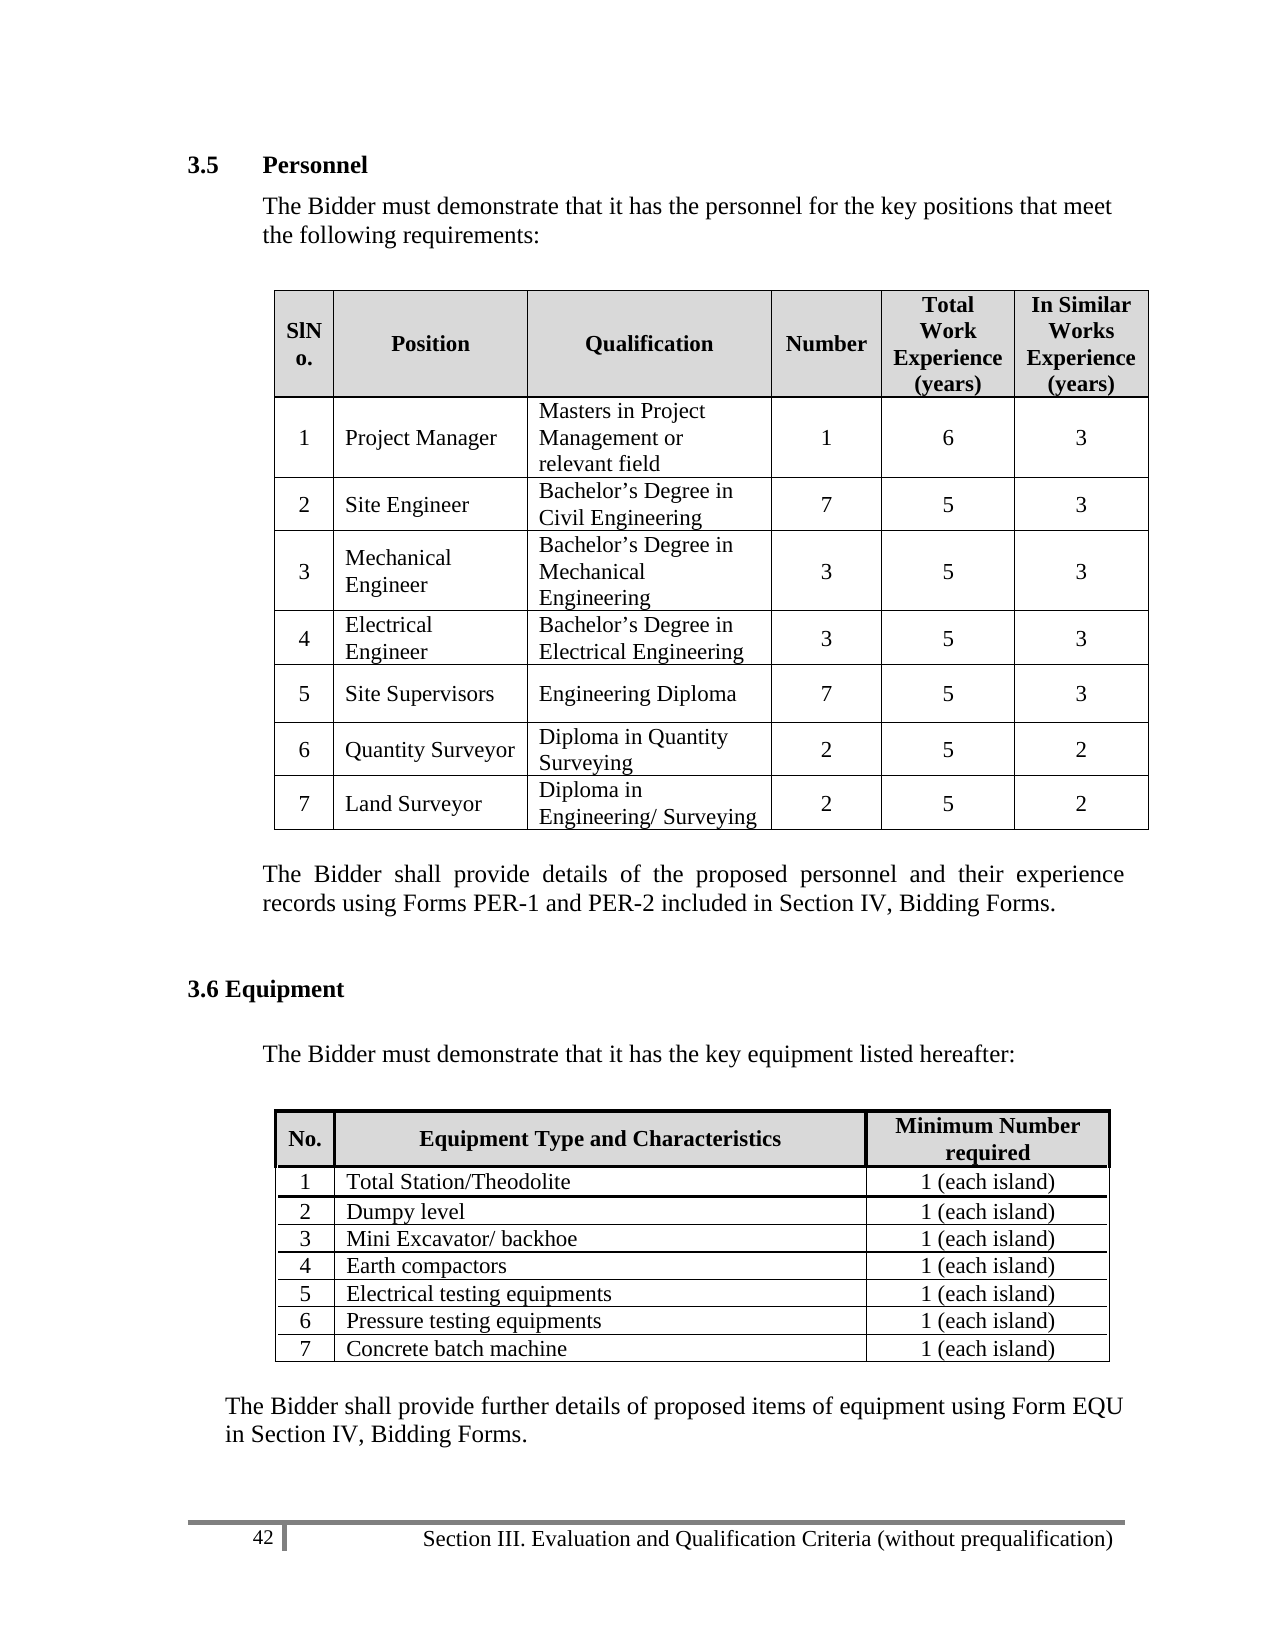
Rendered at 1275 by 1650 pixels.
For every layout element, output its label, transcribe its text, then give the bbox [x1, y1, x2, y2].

table_cell 1 (each island) [867, 1334, 1109, 1361]
table_cell 1 [276, 1165, 334, 1194]
table_cell Electrical Engineer [334, 611, 527, 664]
table_cell 4 [276, 1251, 334, 1279]
table_cell 7 [772, 665, 881, 722]
list 3.6 Equipment [187, 974, 1125, 1003]
table_cell Bachelor’s Degree in Electrical Engineering [528, 611, 771, 664]
table_cell Concrete batch machine [335, 1335, 866, 1361]
table_header No. [277, 1113, 333, 1165]
table_cell 4 [275, 611, 333, 664]
table_cell 5 [882, 478, 1014, 530]
table_cell 2 [275, 478, 333, 530]
table_cell 1 (each island) [867, 1224, 1109, 1251]
table_cell 3 [1015, 398, 1148, 477]
table_cell 5 [276, 1279, 334, 1306]
table_cell 6 [882, 398, 1014, 477]
table_cell 7 [276, 1334, 334, 1361]
table_cell 1 (each island) [867, 1279, 1109, 1306]
table_cell 3 [275, 531, 333, 610]
table_cell Total Station/Theodolite [335, 1168, 866, 1194]
table_cell 2 [276, 1195, 334, 1224]
table_cell Quantity Surveyor [334, 723, 527, 775]
table_cell 5 [275, 665, 333, 722]
table_cell Bachelor’s Degree in Civil Engineering [528, 478, 771, 530]
table_header Minimum Number required [868, 1113, 1108, 1165]
table_cell Engineering Diploma [528, 665, 771, 722]
table_cell 1 (each island) [867, 1306, 1109, 1334]
table_cell 7 [275, 776, 333, 829]
table_cell Pressure testing equipments [335, 1307, 866, 1334]
table_cell Site Supervisors [334, 665, 527, 722]
table_cell 3 [276, 1224, 334, 1251]
table_cell 6 [276, 1306, 334, 1334]
table_cell 2 [1015, 723, 1148, 775]
table_cell Masters in Project Management or relevant field [528, 398, 771, 477]
table_cell 2 [772, 723, 881, 775]
table_cell 3 [1015, 531, 1148, 610]
table_cell Electrical testing equipments [335, 1280, 866, 1306]
table_cell Dumpy level [335, 1198, 866, 1224]
table_cell 3 [1015, 665, 1148, 722]
table_cell 1 [772, 398, 881, 477]
table_cell 1 (each island) [867, 1165, 1109, 1194]
table_cell 5 [882, 611, 1014, 664]
text The Bidder must demonstrate that it has the personnel for the key positions that meet the following requirements: [262, 191, 1125, 249]
table_cell 5 [882, 531, 1014, 610]
table_cell 5 [882, 665, 1014, 722]
table_cell 2 [772, 776, 881, 829]
table_cell 3 [1015, 478, 1148, 530]
table_cell 3 [772, 611, 881, 664]
table_cell 6 [275, 723, 333, 775]
text The Bidder shall provide further details of proposed items of equipment using Form EQU in Section IV, Bidding Forms. [225, 1391, 1125, 1448]
table_cell Diploma in Quantity Surveying [528, 723, 771, 775]
table_cell Site Engineer [334, 478, 527, 530]
table_header Qualification [528, 291, 771, 396]
table_cell Mini Excavator/ backhoe [335, 1225, 866, 1251]
table_cell Diploma in Engineering/ Surveying [528, 776, 771, 829]
table_header Position [334, 291, 527, 396]
table_cell 7 [772, 478, 881, 530]
table_cell Land Surveyor [334, 776, 527, 829]
table_cell 1 (each island) [867, 1251, 1109, 1279]
table_cell Bachelor’s Degree in Mechanical Engineering [528, 531, 771, 610]
table_cell Mechanical Engineer [334, 531, 527, 610]
text The Bidder must demonstrate that it has the key equipment listed hereafter: [262, 1039, 1125, 1068]
table_cell 5 [882, 776, 1014, 829]
table_header SlNo. [275, 291, 333, 396]
table_header Number [772, 291, 881, 396]
table_cell Project Manager [334, 398, 527, 477]
table_header Total Work Experience (years) [882, 291, 1014, 396]
table_header In Similar Works Experience (years) [1015, 291, 1148, 396]
table_header Equipment Type and Characteristics [336, 1113, 864, 1165]
table_cell 3 [1015, 611, 1148, 664]
table_cell 5 [882, 723, 1014, 775]
text The Bidder shall provide details of the proposed personnel and their experience records using Forms PER-1 and PER-2 included in Section IV, Bidding Forms. [262, 859, 1125, 916]
table_cell Earth compactors [335, 1253, 866, 1279]
table_cell 1 (each island) [867, 1195, 1109, 1224]
table_cell 2 [1015, 776, 1148, 829]
table_cell 3 [772, 531, 881, 610]
table_cell 1 [275, 398, 333, 477]
text 3.5 Personnel [187, 150, 1125, 179]
